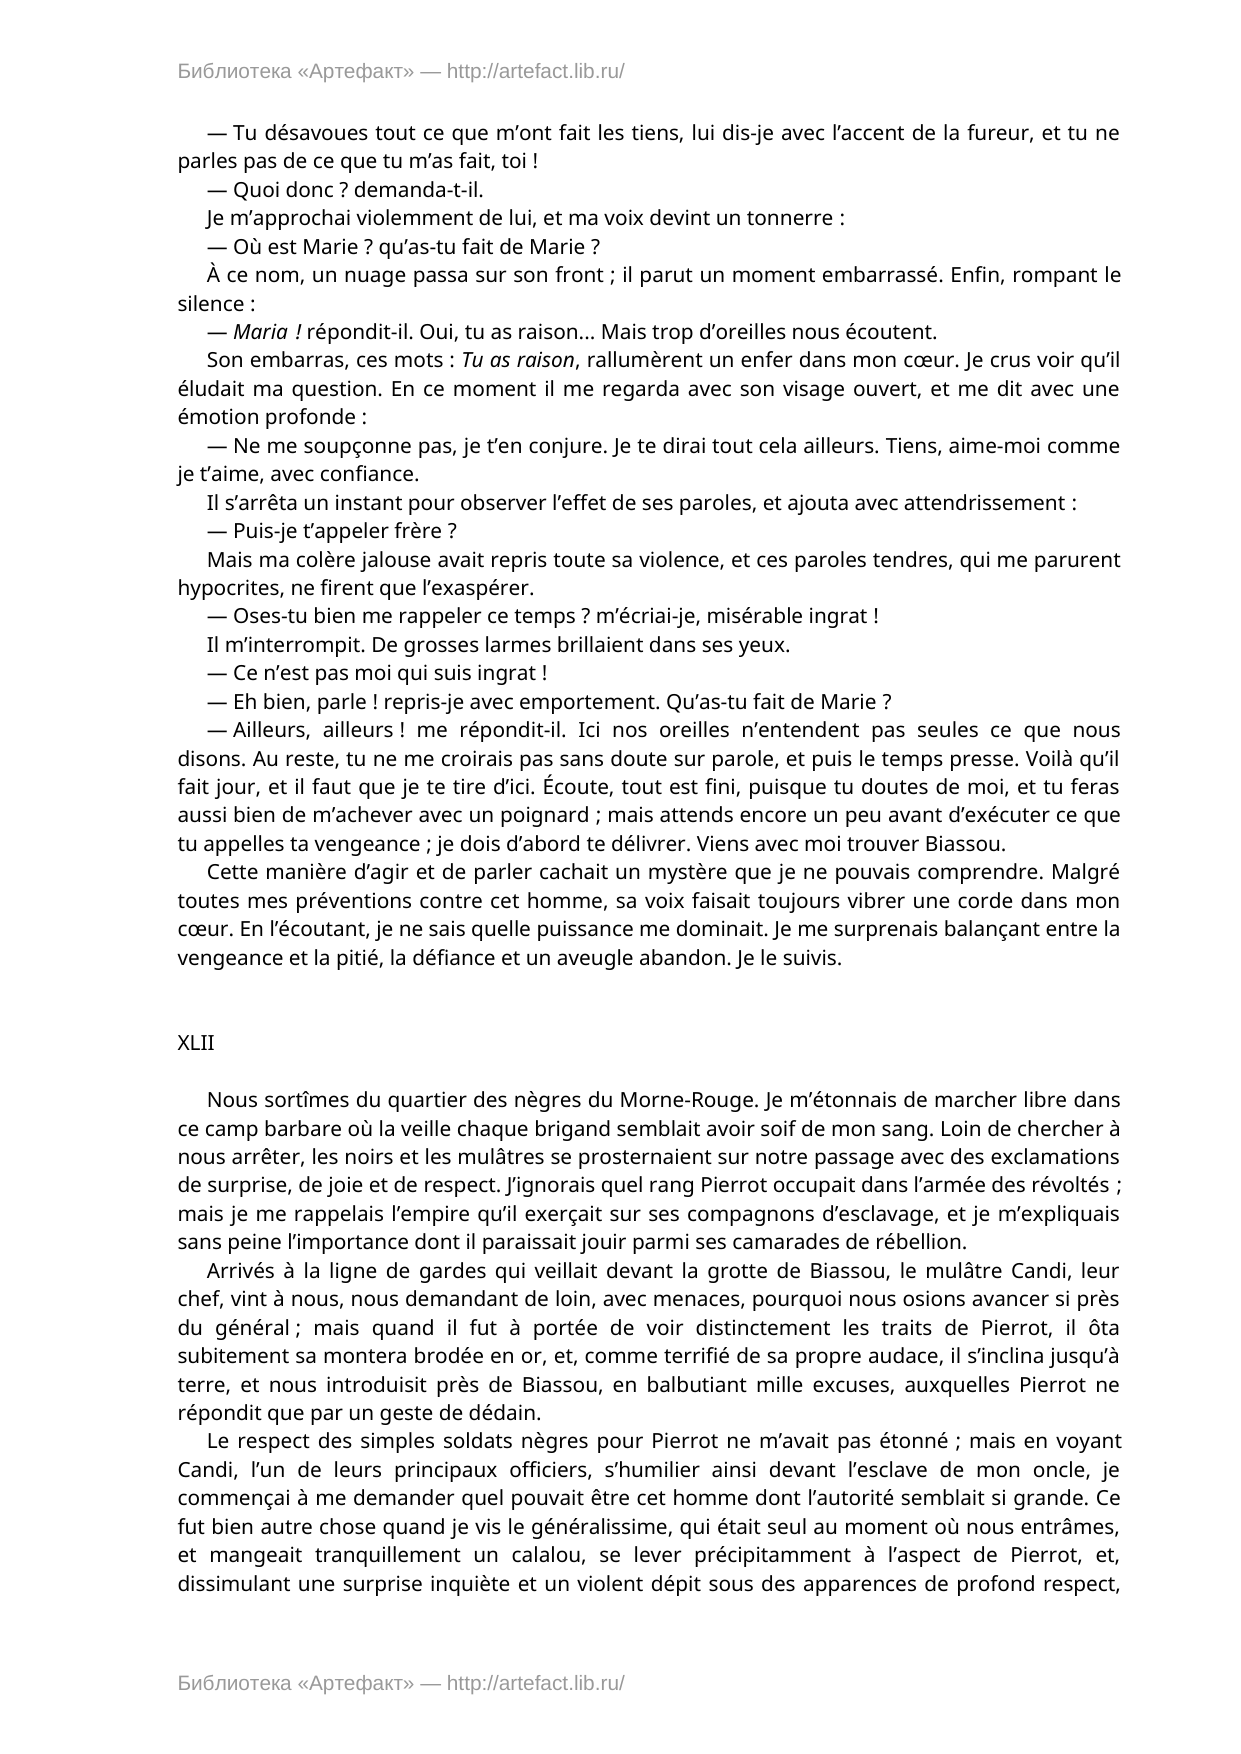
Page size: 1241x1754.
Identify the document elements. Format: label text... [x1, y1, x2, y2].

text — Maria ! répondit-il. Oui, tu as raison... Mais trop d’oreilles nous écoutent. [177, 317, 1122, 346]
text — Puis-je t’appeler frère ? [177, 516, 1122, 545]
text Son embarras, ces mots : Tu as raison, rallumèrent un enfer dans mon cœur. Je crus voir qu’il éludait ma question. En ce moment il me regarda avec son visage ouvert, et me dit avec une émotion profonde : [177, 346, 1122, 431]
text — Oses-tu bien me rappeler ce temps ? m’écriai-je, misérable ingrat ! [177, 602, 1122, 630]
text — Ailleurs, ailleurs ! me répondit-il. Ici nos oreilles n’entendent pas seules ce que nous disons. Au reste, tu ne me croirais pas sans doute sur parole, et puis le temps presse. Voilà qu’il fait jour, et il faut que je te tire d’ici. Écoute, tout est fini, puisque tu doutes de moi, et tu feras aussi bien de m’achever avec un poignard ; mais attends encore un peu avant d’exécuter ce que tu appelles ta vengeance ; je dois d’abord te délivrer. Viens avec moi trouver Biassou. [177, 715, 1122, 857]
text Nous sortîmes du quartier des nègres du Morne-Rouge. Je m’étonnais de marcher libre dans ce camp barbare où la veille chaque brigand semblait avoir soif de mon sang. Loin de chercher à nous arrêter, les noirs et les mulâtres se prosternaient sur notre passage avec des exclamations de surprise, de joie et de respect. J’ignorais quel rang Pierrot occupait dans l’armée des révoltés ; mais je me rappelais l’empire qu’il exerçait sur ses compagnons d’esclavage, et je m’expliquais sans peine l’importance dont il paraissait jouir parmi ses camarades de rébellion. [177, 1085, 1122, 1256]
text Mais ma colère jalouse avait repris toute sa violence, et ces paroles tendres, qui me parurent hypocrites, ne firent que l’exaspérer. [177, 545, 1122, 602]
subtitle XLII [177, 1028, 1122, 1057]
text — Ne me soupçonne pas, je t’en conjure. Je te dirai tout cela ailleurs. Tiens, aime-moi comme je t’aime, avec confiance. [177, 431, 1122, 488]
text — Quoi donc ? demanda-t-il. [177, 175, 1122, 203]
text — Où est Marie ? qu’as-tu fait de Marie ? [177, 232, 1122, 260]
text — Eh bien, parle ! repris-je avec emportement. Qu’as-tu fait de Marie ? [177, 687, 1122, 715]
text Il m’interrompit. De grosses larmes brillaient dans ses yeux. [177, 630, 1122, 658]
text Cette manière d’agir et de parler cachait un mystère que je ne pouvais comprendre. Malgré toutes mes préventions contre cet homme, sa voix faisait toujours vibrer une corde dans mon cœur. En l’écoutant, je ne sais quelle puissance me dominait. Je me surprenais balançant entre la vengeance et la pitié, la défiance et un aveugle abandon. Je le suivis. [177, 857, 1122, 971]
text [177, 1427, 1122, 1597]
text — Tu désavoues tout ce que m’ont fait les tiens, lui dis-je avec l’accent de la fureur, et tu ne parles pas de ce que tu m’as fait, toi ! [177, 118, 1122, 175]
text Il s’arrêta un instant pour observer l’effet de ses paroles, et ajouta avec attendrissement : [177, 488, 1122, 516]
text — Ce n’est pas moi qui suis ingrat ! [177, 658, 1122, 687]
text À ce nom, un nuage passa sur son front ; il parut un moment embarrassé. Enfin, rompant le silence : [177, 260, 1122, 317]
text Je m’approchai violemment de lui, et ma voix devint un tonnerre : [177, 203, 1122, 232]
text Arrivés à la ligne de gardes qui veillait devant la grotte de Biassou, le mulâtre Candi, leur chef, vint à nous, nous demandant de loin, avec menaces, pourquoi nous osions avancer si près du général ; mais quand il fut à portée de voir distinctement les traits de Pierrot, il ôta subitement sa montera brodée en or, et, comme terrifié de sa propre audace, il s’inclina jusqu’à terre, et nous introduisit près de Biassou, en balbutiant mille excuses, auxquelles Pierrot ne répondit que par un geste de dédain. [177, 1256, 1122, 1427]
